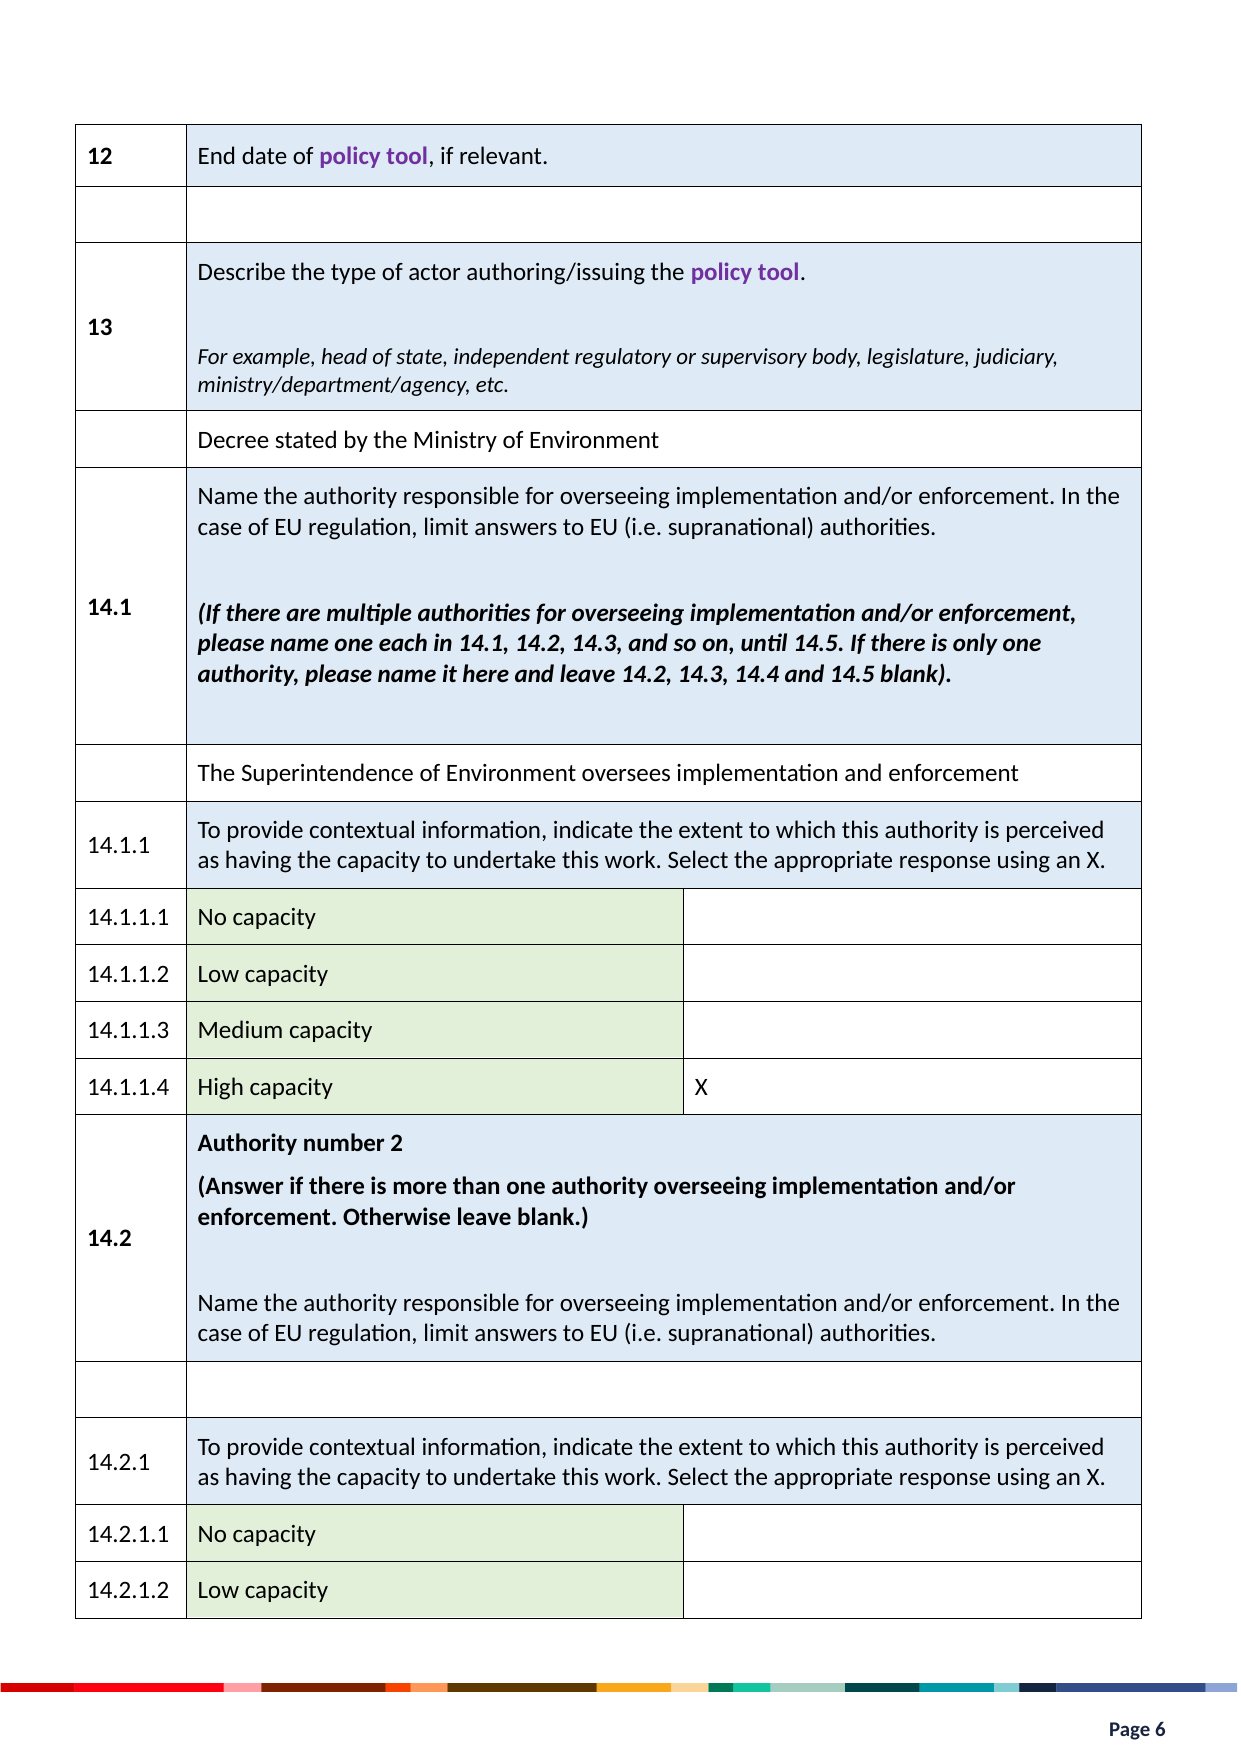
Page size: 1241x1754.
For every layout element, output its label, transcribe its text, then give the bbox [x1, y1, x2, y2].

table_cell [684, 1505, 1141, 1561]
table_cell Medium capacity [187, 1002, 683, 1057]
table_cell [76, 411, 186, 467]
table_cell 14.2.1 [76, 1418, 186, 1504]
table_cell 14.1.1.1 [76, 889, 186, 944]
table_cell X [684, 1059, 1141, 1114]
table_cell Authority number 2 (Answer if there is more than one authority overseeing implementation and/or enforcement. Otherwise leave blank.) Name the authority responsible for overseeing implementation and/or enforcement. In the case of EU regulation, limit answers to EU (i.e. supranational) authorities. [187, 1115, 1141, 1361]
table_cell The Superintendence of Environment oversees implementation and enforcement [187, 745, 1141, 801]
table_cell Name the authority responsible for overseeing implementation and/or enforcement. In the case of EU regulation, limit answers to EU (i.e. supranational) authorities. (If there are multiple authorities for overseeing implementation and/or enforcement, please name one each in 14.1, 14.2, 14.3, and so on, until 14.5. If there is only one authority, please name it here and leave 14.2, 14.3, 14.4 and 14.5 blank). [187, 468, 1141, 744]
table_cell 14.2.1.2 [76, 1562, 186, 1617]
table_cell [76, 1362, 186, 1417]
table_cell Decree stated by the Ministry of Environment [187, 411, 1141, 467]
table_cell 14.1.1.3 [76, 1002, 186, 1057]
table_cell 14.1.1 [76, 802, 186, 888]
table_cell [187, 1362, 1141, 1417]
table_cell Low capacity [187, 1562, 683, 1617]
table_cell [684, 945, 1141, 1001]
table_cell 14.2.1.1 [76, 1505, 186, 1561]
table_cell To provide contextual information, indicate the extent to which this authority is perceived as having the capacity to undertake this work. Select the appropriate response using an X. [187, 802, 1141, 888]
table_cell 13 [76, 243, 186, 410]
table_cell [187, 187, 1141, 242]
table_cell 12 [76, 125, 186, 186]
table_cell [684, 889, 1141, 944]
table_cell Low capacity [187, 945, 683, 1001]
table_cell 14.1.1.2 [76, 945, 186, 1001]
table_cell [76, 745, 186, 801]
table_cell 14.1 [76, 468, 186, 744]
table_cell End date of policy tool, if relevant. [187, 125, 1141, 186]
table_cell Describe the type of actor authoring/issuing the policy tool. For example, head of state, independent regulatory or supervisory body, legislature, judiciary, ministry/department/agency, etc. [187, 243, 1141, 410]
table_cell 14.2 [76, 1115, 186, 1361]
table_cell No capacity [187, 889, 683, 944]
table_cell To provide contextual information, indicate the extent to which this authority is perceived as having the capacity to undertake this work. Select the appropriate response using an X. [187, 1418, 1141, 1504]
table_cell No capacity [187, 1505, 683, 1561]
picture [0, 1683, 1236, 1692]
table_cell [684, 1562, 1141, 1617]
table_cell 14.1.1.4 [76, 1059, 186, 1114]
table_cell High capacity [187, 1059, 683, 1114]
table_cell [684, 1002, 1141, 1057]
table_cell [76, 187, 186, 242]
